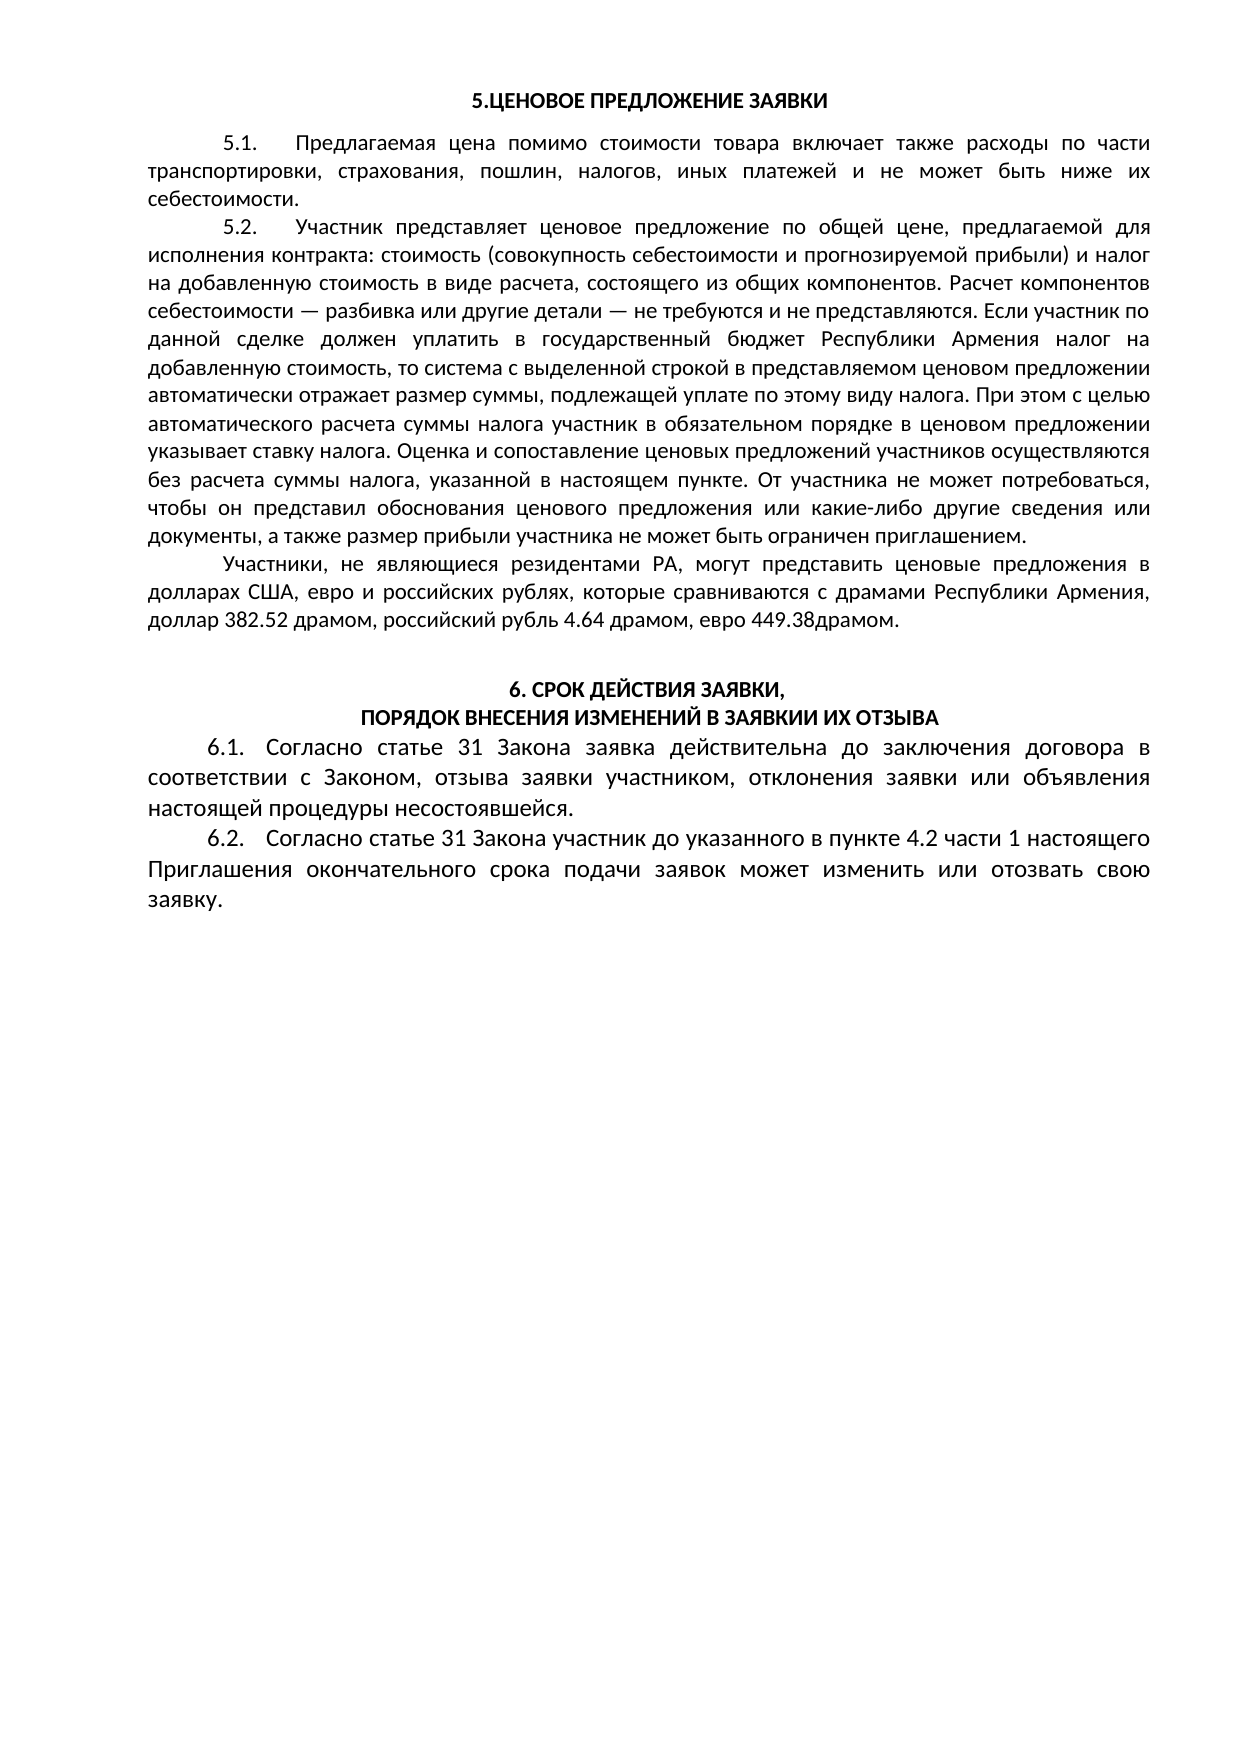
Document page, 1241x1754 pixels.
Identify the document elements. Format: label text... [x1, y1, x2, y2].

text 5.1. Предлагаемая цена помимо стоимости товара включает также расходы по части транспортировки, страхования, пошлин, налогов, иных платежей и не может быть ниже их себестоимости. [148, 128, 1152, 212]
text 5.2. Участник представляет ценовое предложение по общей цене, предлагаемой для исполнения контракта: стоимость (совокупность себестоимости и прогнозируемой прибыли) и налог на добавленную стоимость в виде расчета, состоящего из общих компонентов. Расчет компонентов себестоимости — разбивка или другие детали — не требуются и не представляются. Если участник по данной сделке должен уплатить в государственный бюджет Республики Армения налог на добавленную стоимость, то система с выделенной строкой в представляемом ценовом предложении автоматически отражает размер суммы, подлежащей уплате по этому виду налога. При этом с целью автоматического расчета суммы налога участник в обязательном порядке в ценовом предложении указывает ставку налога. Оценка и сопоставление ценовых предложений участников осуществляются без расчета суммы налога, указанной в настоящем пункте. От участника не может потребоваться, чтобы он представил обоснования ценового предложения или какие-либо другие сведения или документы, а также размер прибыли участника не может быть ограничен приглашением. [148, 212, 1152, 549]
text 6.1. Согласно статье 31 Закона заявка действительна до заключения договора в соответствии с Законом, отзыва заявки участником, отклонения заявки или объявления настоящей процедуры несостоявшейся. [148, 731, 1152, 822]
text 6. СРОК ДЕЙСТВИЯ ЗАЯВКИ, ПОРЯДОК ВНЕСЕНИЯ ИЗМЕНЕНИЙ В ЗАЯВКИИ ИХ ОТЗЫВА [207, 675, 1093, 731]
text 5.ЦЕНОВОЕ ПРЕДЛОЖЕНИЕ ЗАЯВКИ [148, 86, 1152, 114]
text Участники, не являющиеся резидентами РА, могут представить ценовые предложения в долларах США, евро и российских рублях, которые сравниваются с драмами Республики Армения, доллар 382.52 драмом, российский рубль 4.64 драмом, евро 449.38драмом. [148, 549, 1152, 633]
text 6.2. Согласно статье 31 Закона участник до указанного в пункте 4.2 части 1 настоящего Приглашения окончательного срока подачи заявок может изменить или отозвать свою заявку. [148, 822, 1152, 914]
